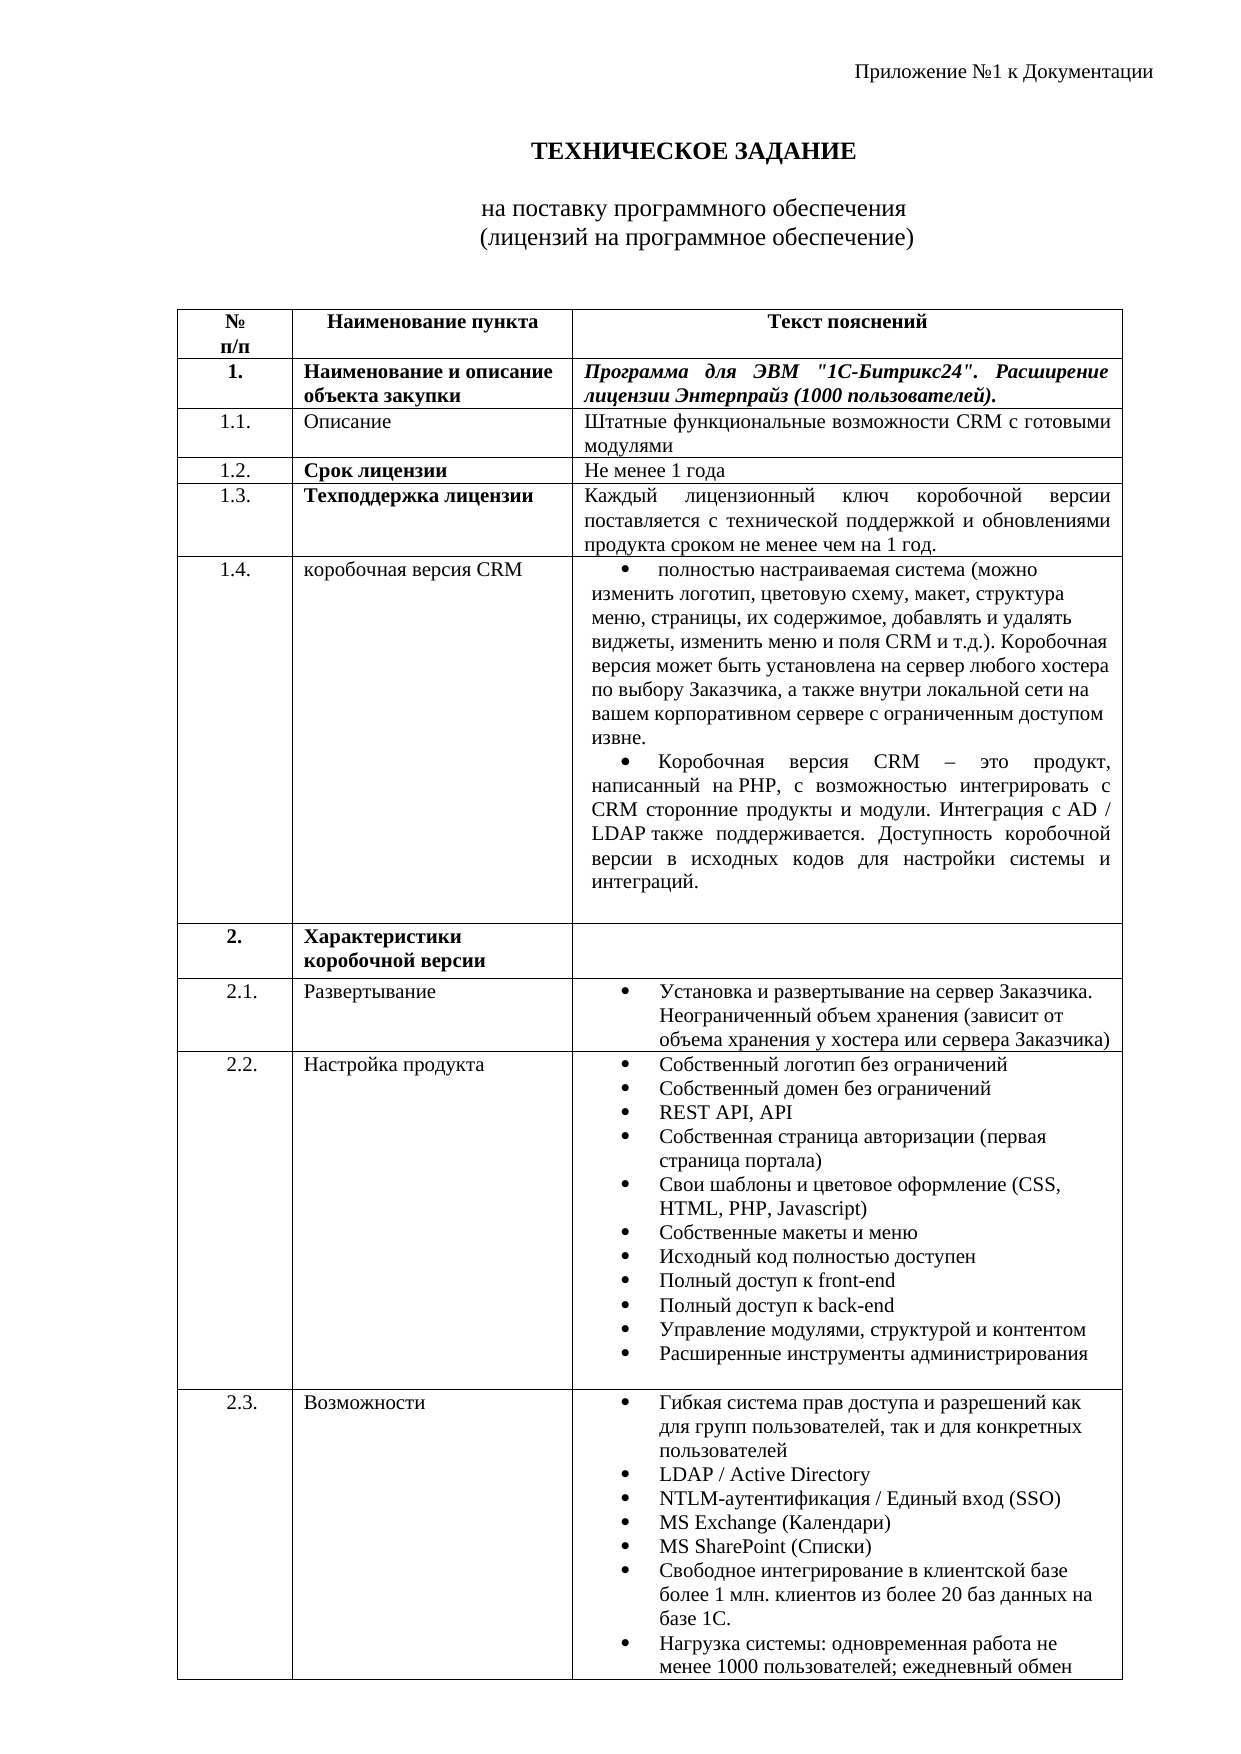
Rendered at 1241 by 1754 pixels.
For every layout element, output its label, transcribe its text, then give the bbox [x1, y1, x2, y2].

table_cell Собственный логотип без ограничений Собственный домен без ограничений REST API, API Собственная страница авторизации (первая страница портала) Свои шаблоны и цветовое оформление (CSS, HTML, PHP, Javascript) Собственные макеты и меню Исходный код полностью доступен Полный доступ к front-end Полный доступ к back-end Управление модулями, структурой и контентом Расширенные инструменты администрирования [573, 1052, 1122, 1389]
table_header Наименование пункта [293, 310, 572, 358]
table_cell Программа для ЭВМ "1С-Битрикс24". Расширение лицензии Энтерпрайз (1000 пользователей). [573, 359, 1122, 408]
table_cell 1.4. [178, 557, 292, 923]
text на поставку программного обеспечения [177, 193, 1210, 222]
table_cell Не менее 1 года [573, 458, 1122, 482]
table_cell Штатные функциональные возможности CRM c готовыми модулями [573, 409, 1122, 457]
table_cell 2.3. [178, 1390, 292, 1678]
table_cell Описание [293, 409, 572, 457]
table_cell 2. [178, 924, 292, 978]
text Приложение №1 к Документации [797, 59, 1210, 83]
table_cell Срок лицензии [293, 458, 572, 482]
text (лицензий на программное обеспечение) [177, 222, 1210, 251]
table_header № п/п [178, 310, 292, 358]
table_cell [573, 924, 1122, 978]
table_cell Характеристики коробочной версии [293, 924, 572, 978]
table_cell 1.2. [178, 458, 292, 482]
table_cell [573, 1390, 1122, 1678]
text ТЕХНИЧЕСКОЕ ЗАДАНИЕ [177, 136, 1210, 165]
table_header Текст пояснений [573, 310, 1122, 358]
table_cell Наименование и описание объекта закупки [293, 359, 572, 408]
table_cell 1. [178, 359, 292, 408]
table_cell полностью настраиваемая система (можно изменить логотип, цветовую схему, макет, структура меню, страницы, их содержимое, добавлять и удалять виджеты, изменить меню и поля CRM и т.д.). Коробочная версия может быть установлена на сервер любого хостера по выбору Заказчика, а также внутри локальной сети на вашем корпоративном сервере с ограниченным доступом извне. Коробочная версия СRM – это продукт, написанный на PHP, с возможностью интегрировать с CRM сторонние продукты и модули. Интеграция с AD / LDAP также поддерживается. Доступность коробочной версии в исходных кодов для настройки системы и интеграций. [573, 557, 1122, 923]
table_cell Развертывание [293, 979, 572, 1051]
table_cell Установка и развертывание на сервер Заказчика. Неограниченный объем хранения (зависит от объема хранения у хостера или сервера Заказчика) [573, 979, 1122, 1051]
table_cell 2.1. [178, 979, 292, 1051]
table_cell 1.1. [178, 409, 292, 457]
table_cell Техподдержка лицензии [293, 484, 572, 556]
table_cell Каждый лицензионный ключ коробочной версии поставляется с технической поддержкой и обновлениями продукта сроком не менее чем на 1 год. [573, 484, 1122, 556]
table_cell 2.2. [178, 1052, 292, 1389]
table_cell 1.3. [178, 484, 292, 556]
table_cell коробочная версия CRM [293, 557, 572, 923]
table_cell Возможности [293, 1390, 572, 1678]
table_cell Настройка продукта [293, 1052, 572, 1389]
